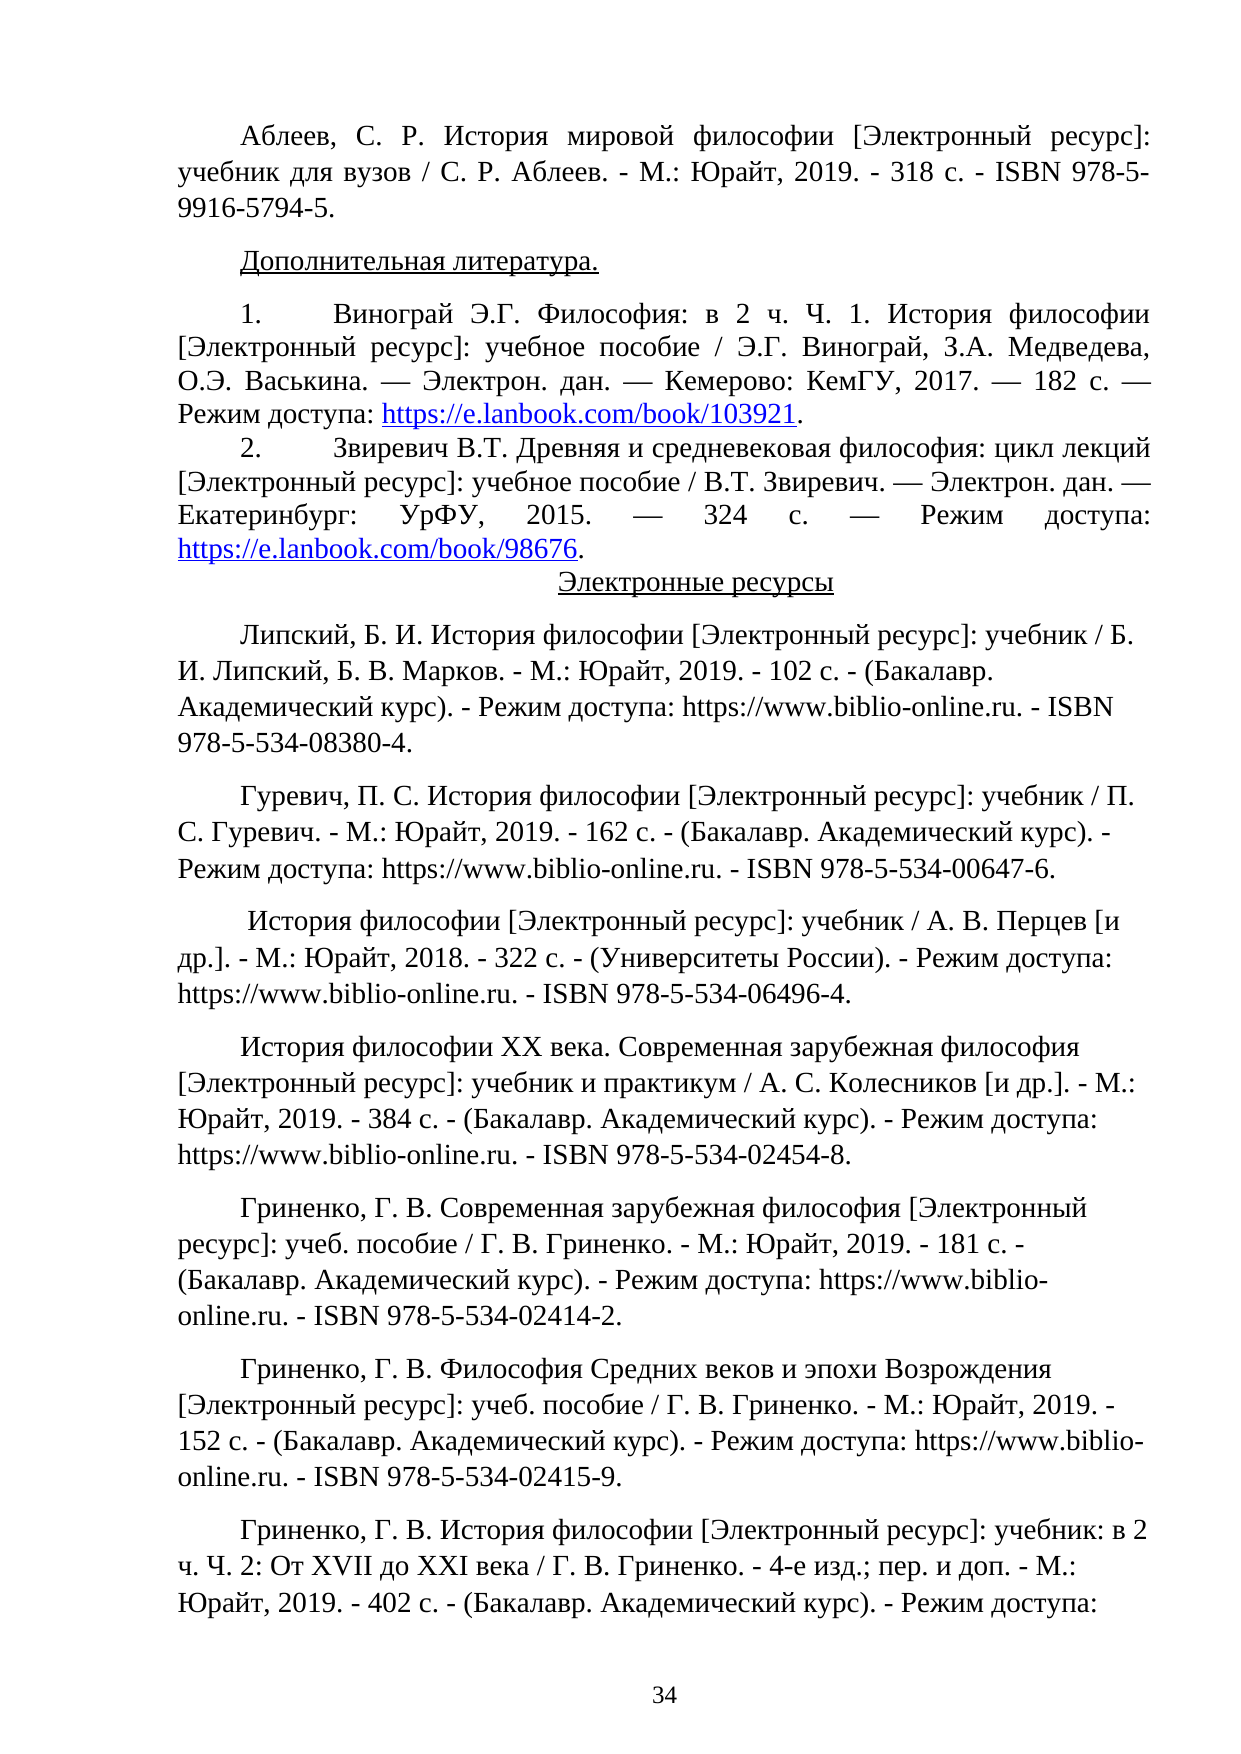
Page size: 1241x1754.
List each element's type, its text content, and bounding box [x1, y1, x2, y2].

text Гриненко, Г. В. Философия Средних веков и эпохи Возрождения [Электронный ресурс]: учеб. пособие / Г. В. Гриненко. - М.: Юрайт, 2019. - 152 с. - (Бакалавр. Академический курс). - Режим доступа: https://www.biblio-online.ru. - ISBN 978-5-534-02415-9. [177, 1351, 1152, 1493]
text Дополнительная литература. [177, 243, 1152, 277]
list Звиревич В.Т. Древняя и средневековая философия: цикл лекций [Электронный ресурс]: учебное пособие / В.Т. Звиревич. — Электрон. дан. — Екатеринбург: УрФУ, 2015. — 324 с. — Режим доступа: https://e.lanbook.com/book/98676. [177, 430, 1152, 564]
text История философии [Электронный ресурс]: учебник / А. В. Перцев [и др.]. - М.: Юрайт, 2018. - 322 с. - (Университеты России). - Режим доступа: https://www.biblio-online.ru. - ISBN 978-5-534-06496-4. [177, 903, 1152, 1009]
text Аблеев, С. Р. История мировой философии [Электронный ресурс]: учебник для вузов / С. Р. Аблеев. - М.: Юрайт, 2019. - 318 с. - ISBN 978-5-9916-5794-5. [177, 118, 1152, 224]
text История философии XX века. Современная зарубежная философия [Электронный ресурс]: учебник и практикум / А. С. Колесников [и др.]. - М.: Юрайт, 2019. - 384 с. - (Бакалавр. Академический курс). - Режим доступа: https://www.biblio-online.ru. - ISBN 978-5-534-02454-8. [177, 1029, 1152, 1171]
text Липский, Б. И. История философии [Электронный ресурс]: учебник / Б. И. Липский, Б. В. Марков. - М.: Юрайт, 2019. - 102 с. - (Бакалавр. Академический курс). - Режим доступа: https://www.biblio-online.ru. - ISBN 978-5-534-08380-4. [177, 617, 1152, 759]
text Электронные ресурсы [177, 564, 1152, 598]
text Гуревич, П. С. История философии [Электронный ресурс]: учебник / П. С. Гуревич. - М.: Юрайт, 2019. - 162 с. - (Бакалавр. Академический курс). - Режим доступа: https://www.biblio-online.ru. - ISBN 978-5-534-00647-6. [177, 778, 1152, 884]
list Винограй Э.Г. Философия: в 2 ч. Ч. 1. История философии [Электронный ресурс]: учебное пособие / Э.Г. Винограй, З.А. Медведева, О.Э. Васькина. — Электрон. дан. — Кемерово: КемГУ, 2017. — 182 с. — Режим доступа: https://e.lanbook.com/book/103921. [177, 296, 1152, 430]
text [177, 1512, 1152, 1618]
text Гриненко, Г. В. Современная зарубежная философия [Электронный ресурс]: учеб. пособие / Г. В. Гриненко. - М.: Юрайт, 2019. - 181 с. - (Бакалавр. Академический курс). - Режим доступа: https://www.biblio-online.ru. - ISBN 978-5-534-02414-2. [177, 1190, 1152, 1332]
